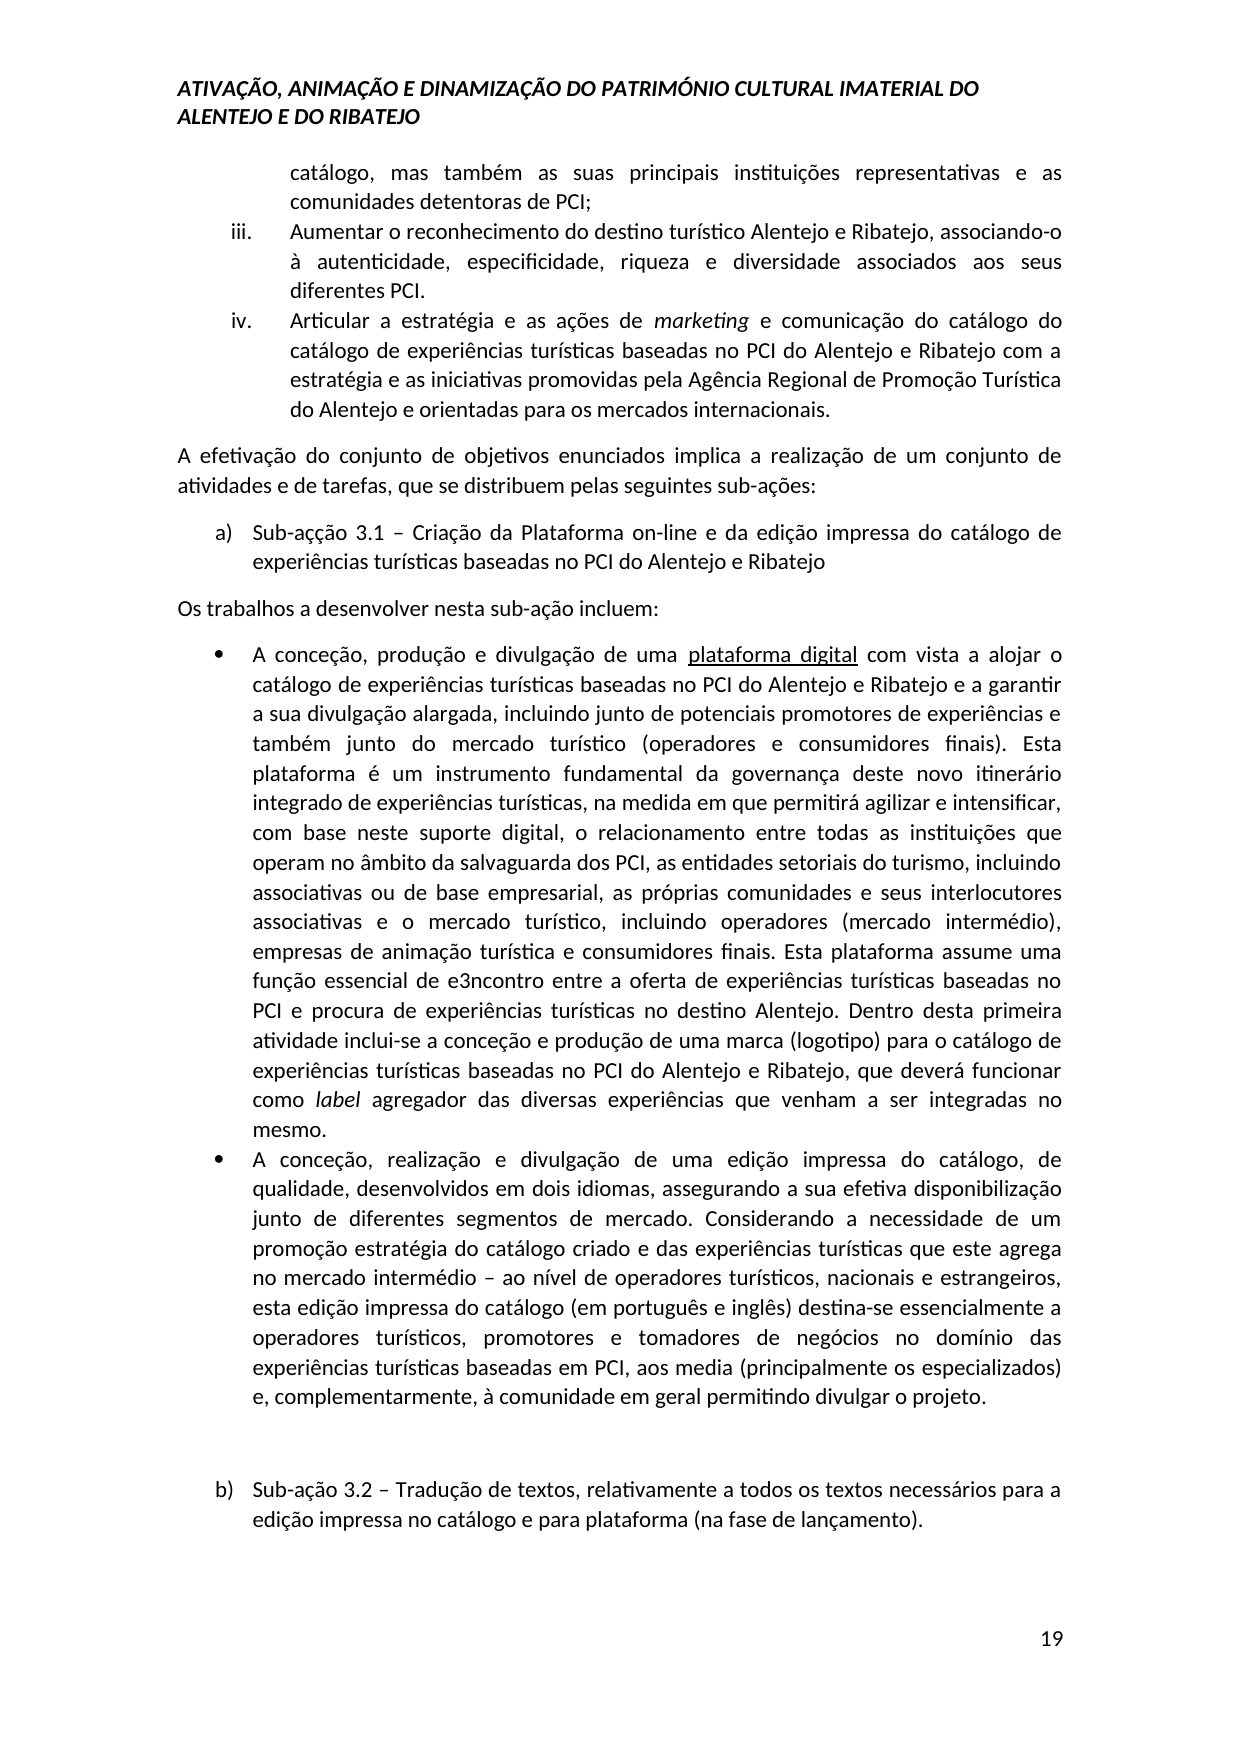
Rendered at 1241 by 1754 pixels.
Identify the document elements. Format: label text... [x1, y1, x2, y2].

list Articular a estratégia e as ações de marketing e comunicação do catálogo do catálogo de experiências turísticas baseadas no PCI do Alentejo e Ribatejo com a estratégia e as iniciativas promovidas pela Agência Regional de Promoção Turística do Alentejo e orientadas para os mercados internacionais. [252, 306, 1063, 423]
list A conceção, realização e divulgação de uma edição impressa do catálogo, de qualidade, desenvolvidos em dois idiomas, assegurando a sua efetiva disponibilização junto de diferentes segmentos de mercado. Considerando a necessidade de um promoção estratégia do catálogo criado e das experiências turísticas que este agrega no mercado intermédio – ao nível de operadores turísticos, nacionais e estrangeiros, esta edição impressa do catálogo (em português e inglês) destina-se essencialmente a operadores turísticos, promotores e tomadores de negócios no domínio das experiências turísticas baseadas em PCI, aos media (principalmente os especializados) e, complementarmente, à comunidade em geral permitindo divulgar o projeto. [215, 1145, 1063, 1410]
list Sub-açção 3.1 – Criação da Plataforma on-line e da edição impressa do catálogo de experiências turísticas baseadas no PCI do Alentejo e Ribatejo [215, 518, 1063, 575]
list Sub-ação 3.2 – Tradução de textos, relativamente a todos os textos necessários para a edição impressa no catálogo e para plataforma (na fase de lançamento). [215, 1475, 1063, 1533]
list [252, 158, 1063, 216]
text A efetivação do conjunto de objetivos enunciados implica a realização de um conjunto de atividades e de tarefas, que se distribuem pelas seguintes sub-ações: [177, 442, 1063, 499]
list Aumentar o reconhecimento do destino turístico Alentejo e Ribatejo, associando-o à autenticidade, especificidade, riqueza e diversidade associados aos seus diferentes PCI. [252, 217, 1063, 304]
text Os trabalhos a desenvolver nesta sub-ação incluem: [177, 594, 1063, 622]
list A conceção, produção e divulgação de uma plataforma digital com vista a alojar o catálogo de experiências turísticas baseadas no PCI do Alentejo e Ribatejo e a garantir a sua divulgação alargada, incluindo junto de potenciais promotores de experiências e também junto do mercado turístico (operadores e consumidores finais). Esta plataforma é um instrumento fundamental da governança deste novo itinerário integrado de experiências turísticas, na medida em que permitirá agilizar e intensificar, com base neste suporte digital, o relacionamento entre todas as instituições que operam no âmbito da salvaguarda dos PCI, as entidades setoriais do turismo, incluindo associativas ou de base empresarial, as próprias comunidades e seus interlocutores associativas e o mercado turístico, incluindo operadores (mercado intermédio), empresas de animação turística e consumidores finais. Esta plataforma assume uma função essencial de e3ncontro entre a oferta de experiências turísticas baseadas no PCI e procura de experiências turísticas no destino Alentejo. Dentro desta primeira atividade inclui-se a conceção e produção de uma marca (logotipo) para o catálogo de experiências turísticas baseadas no PCI do Alentejo e Ribatejo, que deverá funcionar como label agregador das diversas experiências que venham a ser integradas no mesmo. [215, 640, 1063, 1143]
